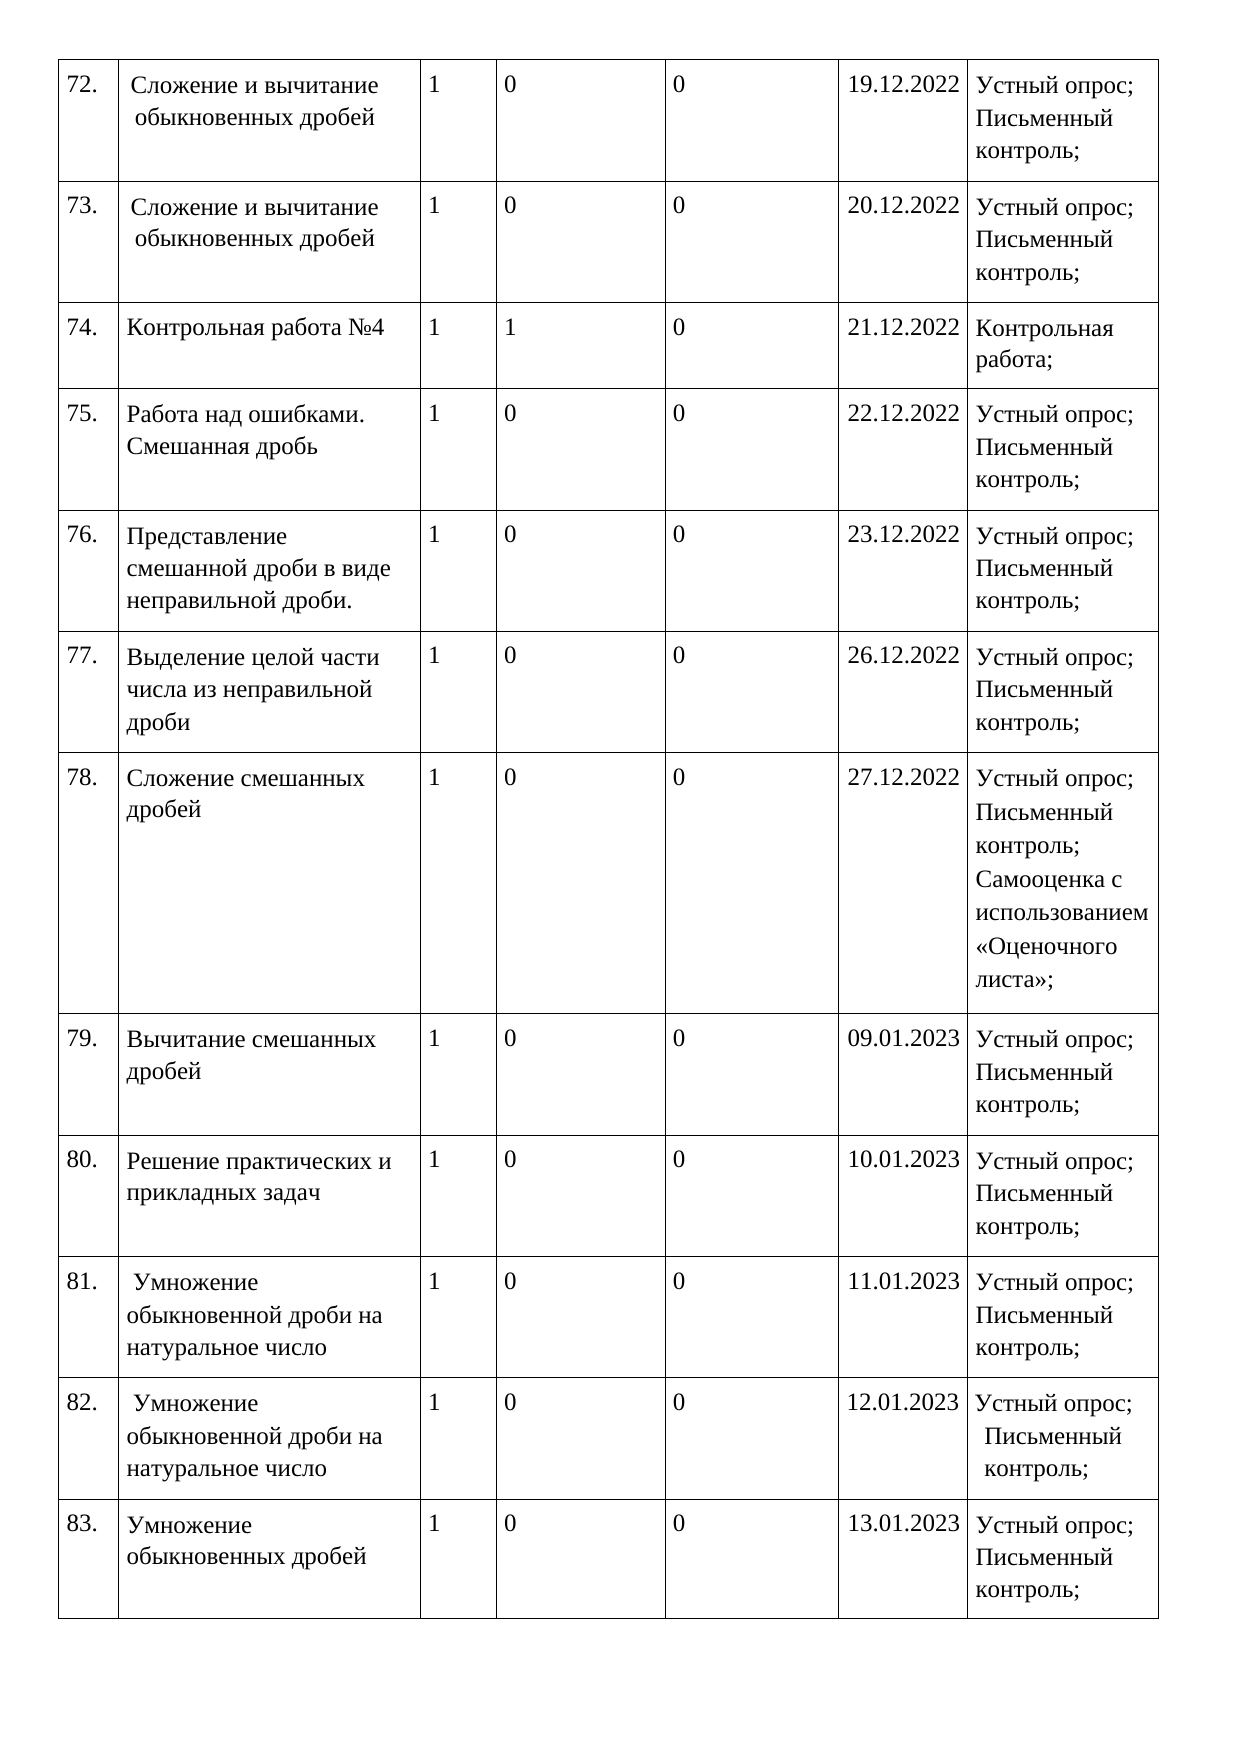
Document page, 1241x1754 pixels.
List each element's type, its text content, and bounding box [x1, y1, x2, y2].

table_header 1 [421, 60, 496, 181]
table_cell Работа над ошибками. Смешанная дробь [119, 389, 420, 509]
table_cell Устный опрос; Письменный контроль; [968, 1014, 1158, 1134]
table_cell 78. [59, 753, 118, 1013]
table_cell Вычитание смешанных дробей [119, 1014, 420, 1134]
table_cell 0 [666, 1500, 838, 1618]
table_header 72. [59, 60, 118, 181]
table_cell 11.01.2023 [839, 1257, 967, 1377]
table_cell 09.01.2023 [839, 1014, 967, 1134]
table_cell 10.01.2023 [839, 1136, 967, 1256]
table_cell 1 [421, 389, 496, 509]
table_header 0 [497, 60, 665, 181]
table_cell 82. [59, 1378, 118, 1498]
table_cell 23.12.2022 [839, 511, 967, 631]
table_cell 0 [666, 1378, 838, 1498]
table_cell 0 [666, 632, 838, 752]
table_cell 0 [497, 1136, 665, 1256]
table_cell 20.12.2022 [839, 182, 967, 302]
table_cell 13.01.2023 [839, 1500, 967, 1618]
table_cell 1 [421, 1500, 496, 1618]
table_header Устный опрос; Письменный контроль; [968, 60, 1158, 181]
table_header 19.12.2022 [839, 60, 967, 181]
table_cell 77. [59, 632, 118, 752]
table_cell 0 [497, 511, 665, 631]
table_cell 0 [497, 1257, 665, 1377]
table_cell 0 [497, 182, 665, 302]
table_cell 22.12.2022 [839, 389, 967, 509]
table_cell 0 [666, 1257, 838, 1377]
table_cell Устный опрос; Письменный контроль; [968, 1136, 1158, 1256]
table_cell 0 [666, 511, 838, 631]
table_cell 74. [59, 303, 118, 388]
table_cell 1 [421, 182, 496, 302]
table_cell 0 [666, 303, 838, 388]
table_cell Умножение обыкновенной дроби на натуральное число [119, 1378, 420, 1498]
table_header 0 [666, 60, 838, 181]
table_cell 1 [421, 1257, 496, 1377]
table_cell Устный опрос; Письменный контроль; [968, 632, 1158, 752]
table_cell 75. [59, 389, 118, 509]
table_cell 0 [497, 1500, 665, 1618]
table_cell Устный опрос; Письменный контроль; Самооценка с использованием«Оценочного листа»; [968, 753, 1158, 1013]
table_cell 0 [497, 1378, 665, 1498]
table_cell 1 [421, 303, 496, 388]
table_cell 73. [59, 182, 118, 302]
table_cell 21.12.2022 [839, 303, 967, 388]
table_cell 26.12.2022 [839, 632, 967, 752]
table_cell Решение практических и прикладных задач [119, 1136, 420, 1256]
table_cell 81. [59, 1257, 118, 1377]
table_cell 0 [497, 753, 665, 1013]
table_cell 0 [666, 182, 838, 302]
table_cell Контрольная работа №4 [119, 303, 420, 388]
table_cell 27.12.2022 [839, 753, 967, 1013]
table_cell Устный опрос; Письменный контроль; [968, 389, 1158, 509]
table_cell 1 [421, 1136, 496, 1256]
table_cell Умножение обыкновенной дроби на натуральное число [119, 1257, 420, 1377]
table_cell 0 [497, 1014, 665, 1134]
table_cell 1 [497, 303, 665, 388]
table_cell 79. [59, 1014, 118, 1134]
table_cell Устный опрос; Письменный контроль; [968, 1500, 1158, 1618]
table_cell 0 [497, 389, 665, 509]
table_cell 0 [497, 632, 665, 752]
table_cell 1 [421, 1014, 496, 1134]
table_header Сложение и вычитание обыкновенных дробей [119, 60, 420, 181]
table_cell Устный опрос; Письменный контроль; [968, 511, 1158, 631]
table_cell Сложение смешанных дробей [119, 753, 420, 1013]
table_cell Устный опрос; Письменный контроль; [968, 1378, 1158, 1498]
table_cell 0 [666, 1014, 838, 1134]
table_cell 83. [59, 1500, 118, 1618]
table_cell 1 [421, 632, 496, 752]
table_cell 1 [421, 1378, 496, 1498]
table_cell 80. [59, 1136, 118, 1256]
table_cell Представление смешанной дроби в виде неправильной дроби. [119, 511, 420, 631]
table_cell Контрольная работа; [968, 303, 1158, 388]
table_cell 0 [666, 753, 838, 1013]
table_cell Устный опрос; Письменный контроль; [968, 182, 1158, 302]
table_cell Умножение обыкновенных дробей [119, 1500, 420, 1618]
table_cell 0 [666, 389, 838, 509]
table_cell 76. [59, 511, 118, 631]
table_cell Сложение и вычитание обыкновенных дробей [119, 182, 420, 302]
table_cell Устный опрос; Письменный контроль; [968, 1257, 1158, 1377]
table_cell Выделение целой части числа из неправильной дроби [119, 632, 420, 752]
table_cell 0 [666, 1136, 838, 1256]
table_cell 12.01.2023 [839, 1378, 967, 1498]
table_cell 1 [421, 753, 496, 1013]
table_cell 1 [421, 511, 496, 631]
